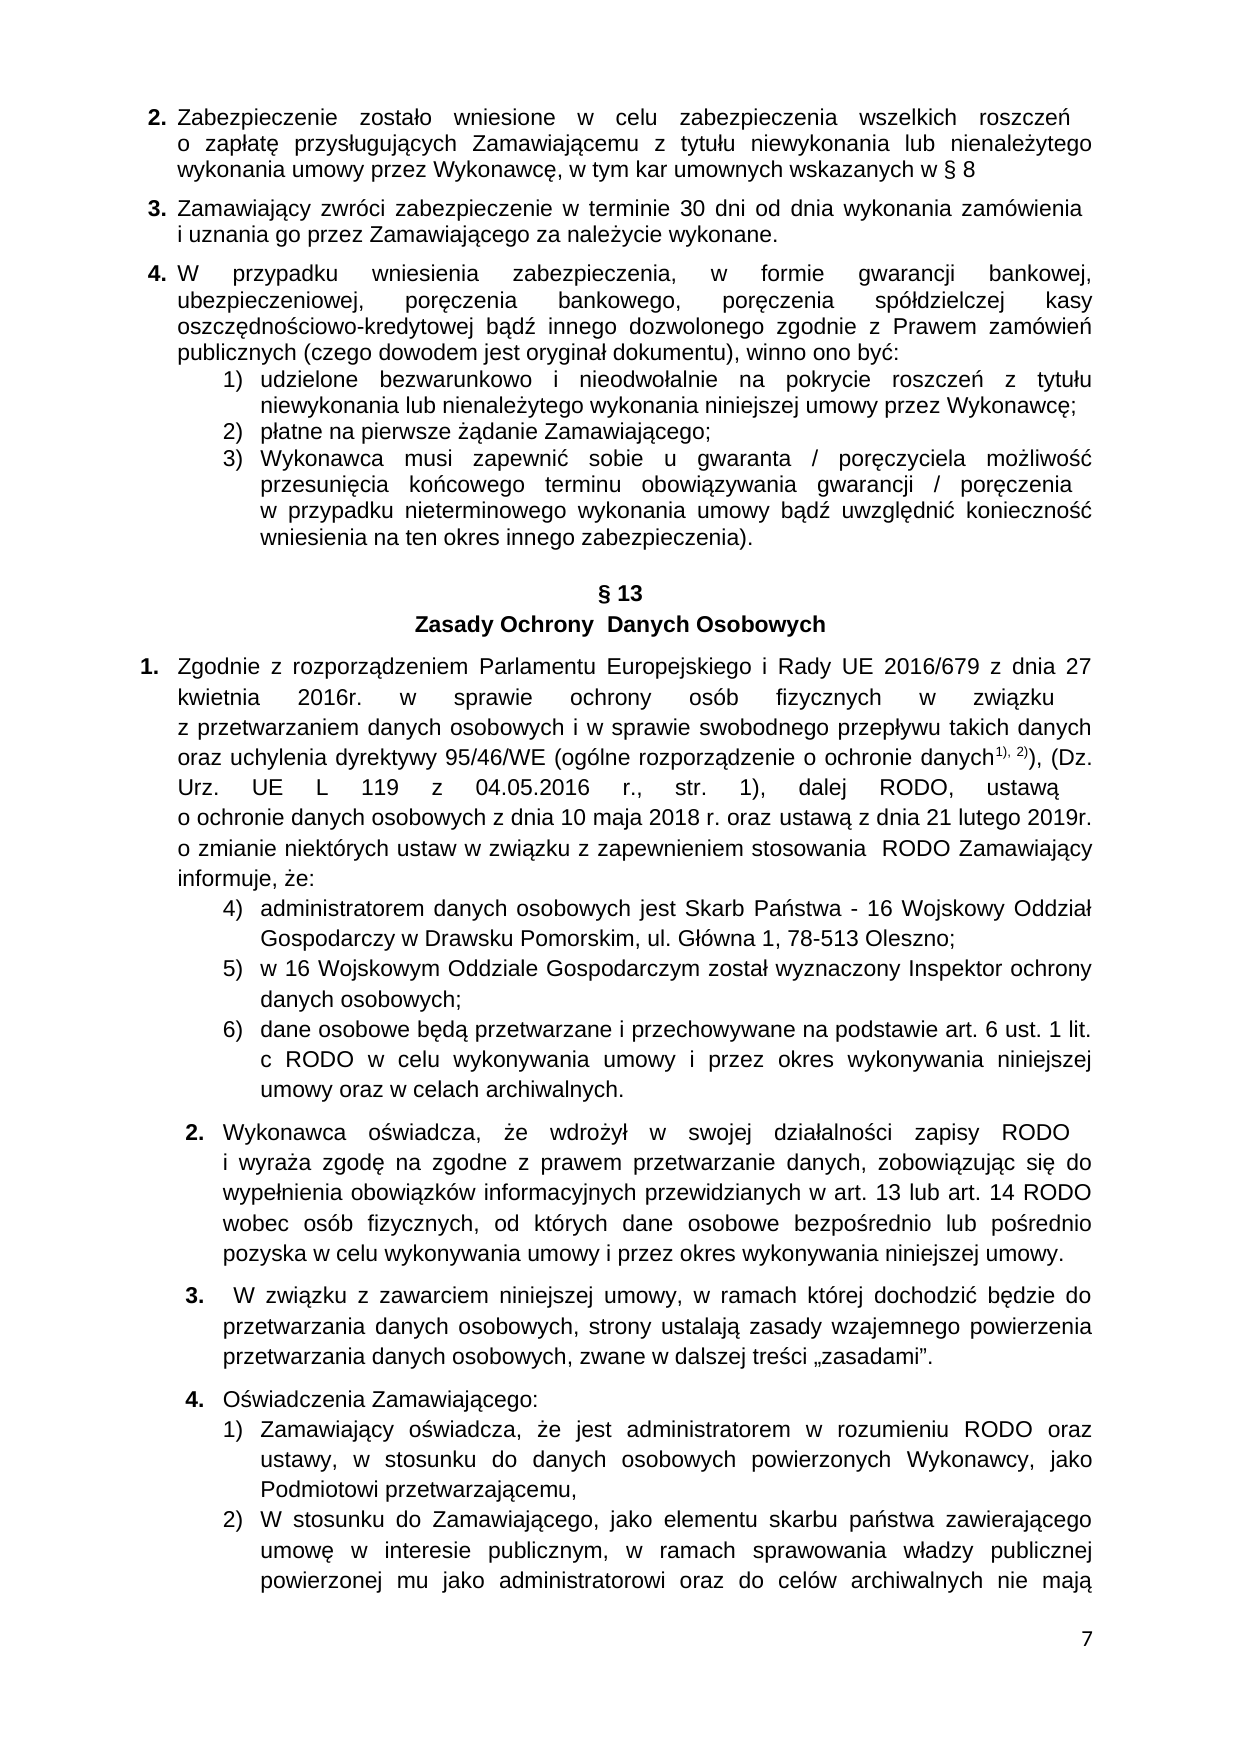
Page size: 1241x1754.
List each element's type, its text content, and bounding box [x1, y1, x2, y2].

list Zabezpieczenie zostało wniesione w celu zabezpieczenia wszelkich roszczeń o zapłatę przysługujących Zamawiającemu z tytułu niewykonania lub nienależytego wykonania umowy przez Wykonawcę, w tym kar umownych wskazanych w § 8 [148, 103, 1093, 182]
list Oświadczenia Zamawiającego: [185, 1386, 1093, 1412]
list W związku z zawarciem niniejszej umowy, w ramach której dochodzić będzie do przetwarzania danych osobowych, strony ustalają zasady wzajemnego powierzenia przetwarzania danych osobowych, zwane w dalszej treści „zasadami”. [185, 1282, 1093, 1369]
list administratorem danych osobowych jest Skarb Państwa - 16 Wojskowy Oddział Gospodarczy w Drawsku Pomorskim, ul. Główna 1, 78-513 Oleszno; [223, 895, 1093, 951]
text § 13 [148, 580, 1093, 607]
list Wykonawca oświadcza, że wdrożył w swojej działalności zapisy RODO i wyraża zgodę na zgodne z prawem przetwarzanie danych, zobowiązując się do wypełnienia obowiązków informacyjnych przewidzianych w art. 13 lub art. 14 RODO wobec osób fizycznych, od których dane osobowe bezpośrednio lub pośrednio pozyska w celu wykonywania umowy i przez okres wykonywania niniejszej umowy. [185, 1119, 1093, 1266]
list Wykonawca musi zapewnić sobie u gwaranta / poręczyciela możliwość przesunięcia końcowego terminu obowiązywania gwarancji / poręczenia w przypadku nieterminowego wykonania umowy bądź uwzględnić konieczność wniesienia na ten okres innego zabezpieczenia). [223, 445, 1093, 550]
text Zasady Ochrony Danych Osobowych [148, 611, 1093, 637]
list płatne na pierwsze żądanie Zamawiającego; [223, 418, 1093, 445]
list Zgodnie z rozporządzeniem Parlamentu Europejskiego i Rady UE 2016/679 z dnia 27 kwietnia 2016r. w sprawie ochrony osób fizycznych w związku z przetwarzaniem danych osobowych i w sprawie swobodnego przepływu takich danych oraz uchylenia dyrektywy 95/46/WE (ogólne rozporządzenie o ochronie danych1), 2)), (Dz. Urz. UE L 119 z 04.05.2016 r., str. 1), dalej RODO, ustawą o ochronie danych osobowych z dnia 10 maja 2018 r. oraz ustawą z dnia 21 lutego 2019r. o zmianie niektórych ustaw w związku z zapewnieniem stosowania RODO Zamawiający informuje, że: [140, 653, 1093, 891]
list Zamawiający zwróci zabezpieczenie w terminie 30 dni od dnia wykonania zamówienia i uznania go przez Zamawiającego za należycie wykonane. [148, 195, 1093, 248]
list dane osobowe będą przetwarzane i przechowywane na podstawie art. 6 ust. 1 lit. c RODO w celu wykonywania umowy i przez okres wykonywania niniejszej umowy oraz w celach archiwalnych. [223, 1016, 1093, 1102]
list w 16 Wojskowym Oddziale Gospodarczym został wyznaczony Inspektor ochrony danych osobowych; [223, 955, 1093, 1012]
list Zamawiający oświadcza, że jest administratorem w rozumieniu RODO oraz ustawy, w stosunku do danych osobowych powierzonych Wykonawcy, jako Podmiotowi przetwarzającemu, [223, 1416, 1093, 1502]
list W przypadku wniesienia zabezpieczenia, w formie gwarancji bankowej, ubezpieczeniowej, poręczenia bankowego, poręczenia spółdzielczej kasy oszczędnościowo-kredytowej bądź innego dozwolonego zgodnie z Prawem zamówień publicznych (czego dowodem jest oryginał dokumentu), winno ono być: [148, 260, 1093, 366]
list udzielone bezwarunkowo i nieodwołalnie na pokrycie roszczeń z tytułu niewykonania lub nienależytego wykonania niniejszej umowy przez Wykonawcę; [223, 366, 1093, 418]
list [223, 1506, 1093, 1593]
